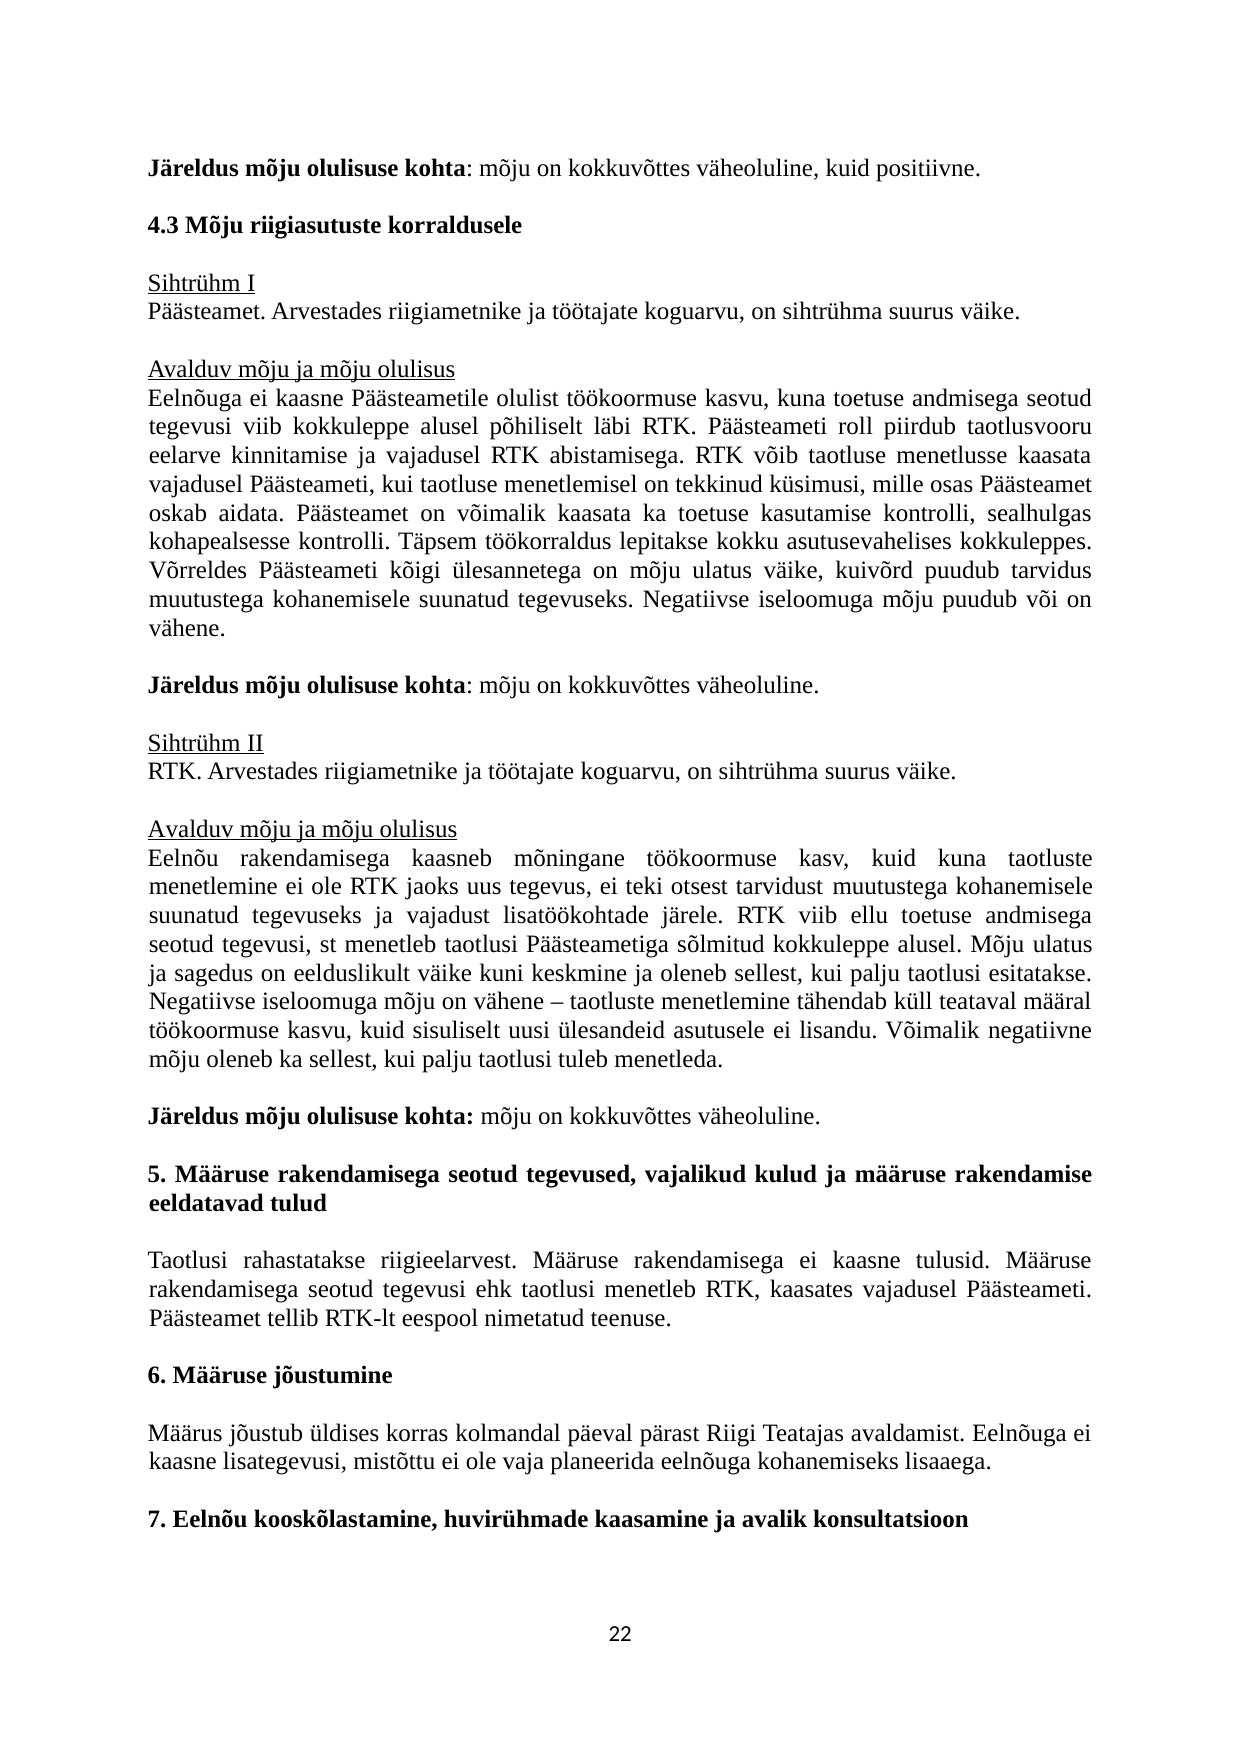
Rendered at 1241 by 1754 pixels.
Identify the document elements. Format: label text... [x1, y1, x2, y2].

text Taotlusi rahastatakse riigieelarvest. Määruse rakendamisega ei kaasne tulusid. Määruse rakendamisega seotud tegevusi ehk taotlusi menetleb RTK, kaasates vajadusel Päästeameti. Päästeamet tellib RTK-lt eespool nimetatud teenuse. [147, 1245, 1093, 1331]
text Sihtrühm II [147, 728, 1093, 756]
text 5. Määruse rakendamisega seotud tegevused, vajalikud kulud ja määruse rakendamise eeldatavad tulud [147, 1159, 1093, 1216]
text Päästeamet. Arvestades riigiametnike ja töötajate koguarvu, on sihtrühma suurus väike. [147, 296, 1093, 325]
text 4.3 Mõju riigiasutuste korraldusele [147, 210, 1093, 239]
text RTK. Arvestades riigiametnike ja töötajate koguarvu, on sihtrühma suurus väike. [147, 756, 1093, 785]
text 6. Määruse jõustumine [147, 1360, 1093, 1389]
text Sihtrühm I [147, 268, 1093, 296]
text Järeldus mõju olulisuse kohta: mõju on kokkuvõttes väheoluline. [147, 670, 1093, 699]
text Eelnõu rakendamisega kaasneb mõningane töökoormuse kasv, kuid kuna taotluste menetlemine ei ole RTK jaoks uus tegevus, ei teki otsest tarvidust muutustega kohanemisele suunatud tegevuseks ja vajadust lisatöökohtade järele. RTK viib ellu toetuse andmisega seotud tegevusi, st menetleb taotlusi Päästeametiga sõlmitud kokkuleppe alusel. Mõju ulatus ja sagedus on eelduslikult väike kuni keskmine ja oleneb sellest, kui palju taotlusi esitatakse. Negatiivse iseloomuga mõju on vähene – taotluste menetlemine tähendab küll teataval määral töökoormuse kasvu, kuid sisuliselt uusi ülesandeid asutusele ei lisandu. Võimalik negatiivne mõju oleneb ka sellest, kui palju taotlusi tuleb menetleda. [147, 843, 1093, 1073]
text 7. Eelnõu kooskõlastamine, huvirühmade kaasamine ja avalik konsultatsioon [147, 1504, 1093, 1533]
text Avalduv mõju ja mõju olulisus [147, 814, 1093, 843]
text Järeldus mõju olulisuse kohta: mõju on kokkuvõttes väheoluline. [147, 1101, 1093, 1130]
text Eelnõuga ei kaasne Päästeametile olulist töökoormuse kasvu, kuna toetuse andmisega seotud tegevusi viib kokkuleppe alusel põhiliselt läbi RTK. Päästeameti roll piirdub taotlusvooru eelarve kinnitamise ja vajadusel RTK abistamisega. RTK võib taotluse menetlusse kaasata vajadusel Päästeameti, kui taotluse menetlemisel on tekkinud küsimusi, mille osas Päästeamet oskab aidata. Päästeamet on võimalik kaasata ka toetuse kasutamise kontrolli, sealhulgas kohapealsesse kontrolli. Täpsem töökorraldus lepitakse kokku asutusevahelises kokkuleppes. Võrreldes Päästeameti kõigi ülesannetega on mõju ulatus väike, kuivõrd puudub tarvidus muutustega kohanemisele suunatud tegevuseks. Negatiivse iseloomuga mõju puudub või on vähene. [147, 383, 1093, 641]
text Avalduv mõju ja mõju olulisus [147, 354, 1093, 383]
text Määrus jõustub üldises korras kolmandal päeval pärast Riigi Teatajas avaldamist. Eelnõuga ei kaasne lisategevusi, mistõttu ei ole vaja planeerida eelnõuga kohanemiseks lisaaega. [147, 1418, 1093, 1475]
text Järeldus mõju olulisuse kohta: mõju on kokkuvõttes väheoluline, kuid positiivne. [147, 153, 1093, 181]
